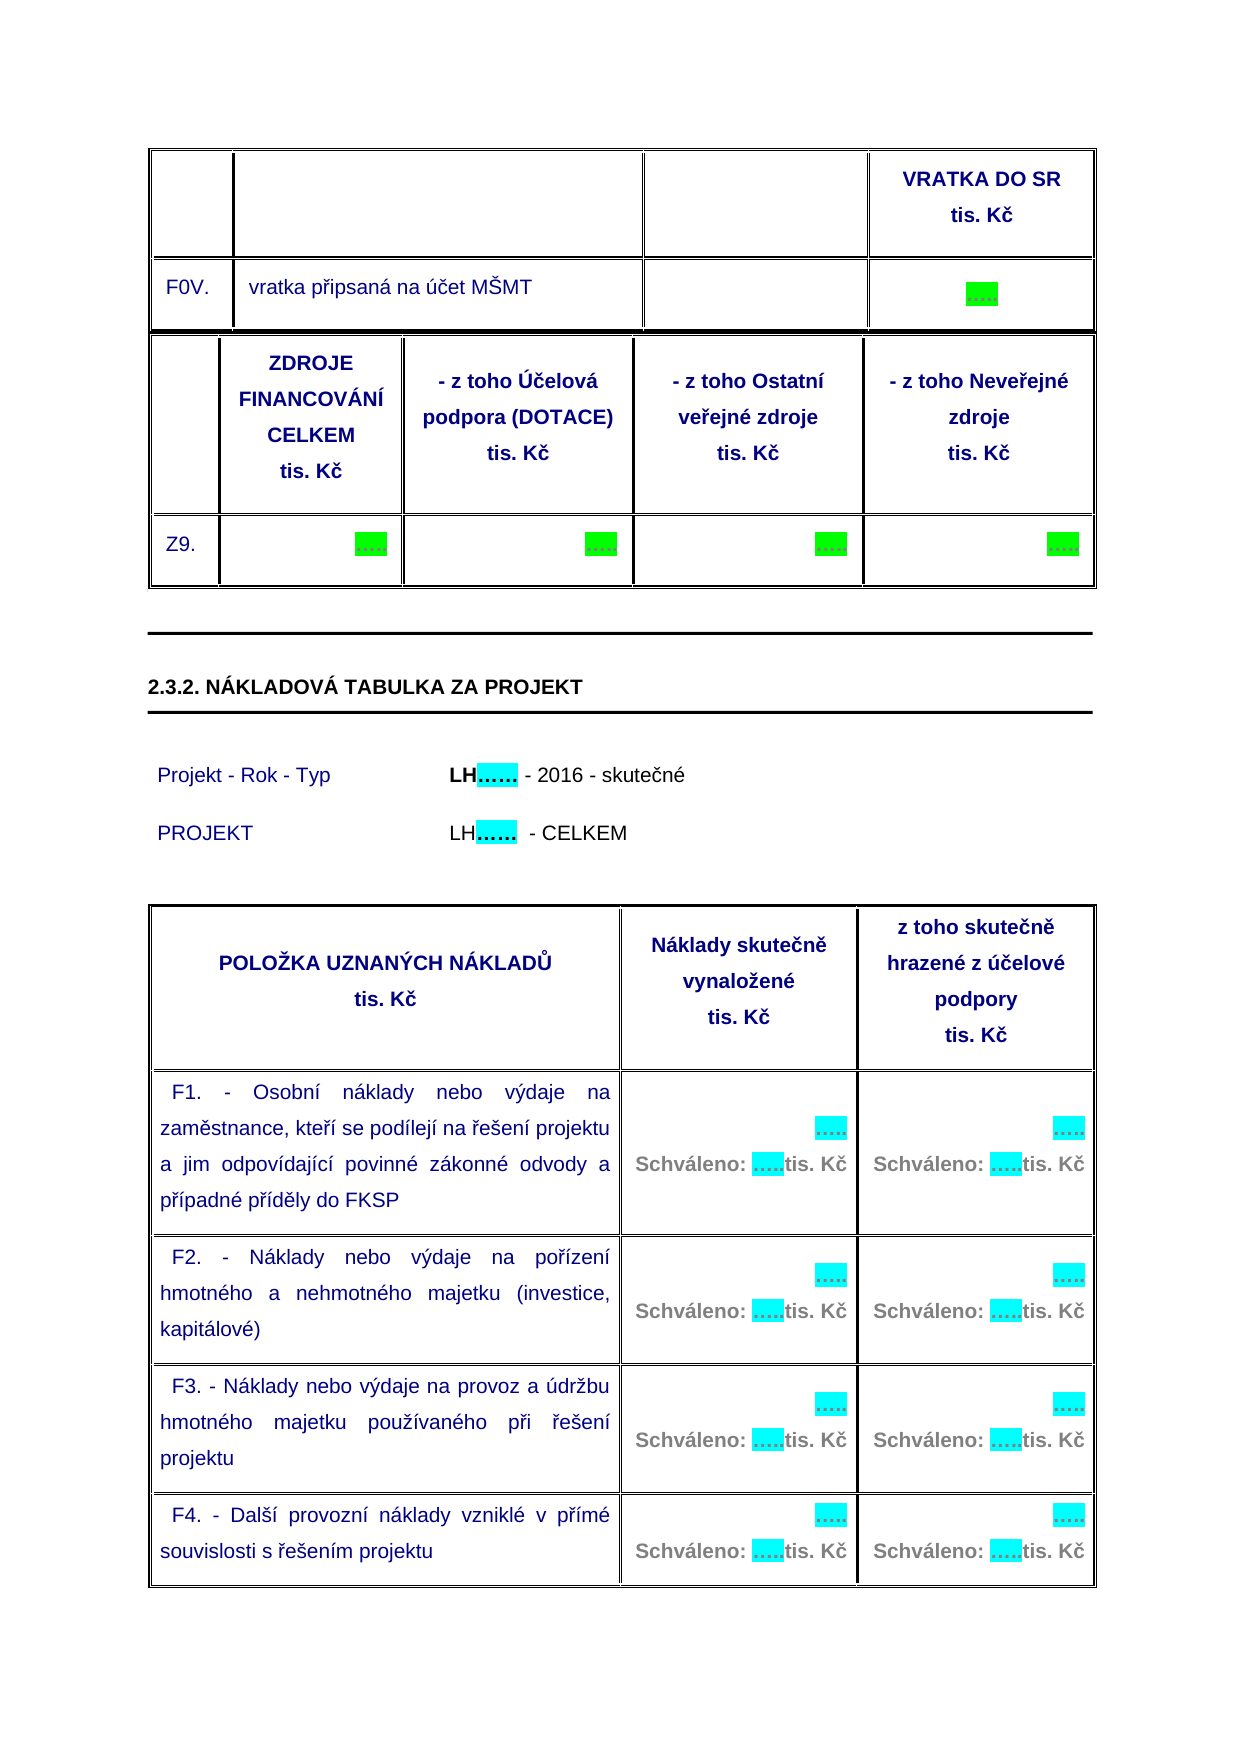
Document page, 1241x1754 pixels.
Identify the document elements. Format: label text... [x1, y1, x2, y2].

table_cell Z9. [150, 513, 219, 585]
table_cell LH…… - CELKEM [432, 811, 1093, 868]
table_cell ….. [633, 516, 863, 585]
table_header [152, 334, 219, 513]
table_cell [621, 1495, 857, 1584]
table_cell vratka připsaná na účet MŠMT [233, 260, 644, 329]
table_header [644, 151, 868, 256]
table_cell ….. [403, 516, 633, 585]
table_cell ….. Schváleno: …..tis. Kč [622, 1072, 856, 1234]
table_header z toho skutečně hrazené z účelové podpory tis. Kč [857, 907, 1093, 1069]
table_cell [644, 260, 868, 329]
table_header - z toho Účelová podpora (DOTACE) tis. Kč [403, 334, 633, 513]
table_cell ….. [219, 513, 403, 585]
table_header VRATKA DO SR tis. Kč [869, 151, 1093, 256]
table_cell ….. Schváleno: …..tis. Kč [622, 1366, 856, 1492]
table_cell ….. [869, 256, 1094, 329]
table_header LH…… - 2016 - skutečné [432, 754, 1093, 811]
table_cell ….. Schváleno: …..tis. Kč [622, 1237, 856, 1363]
table_cell PROJEKT [148, 811, 432, 868]
table_header Projekt - Rok - Typ [148, 754, 432, 811]
table_cell ….. Schváleno: …..tis. Kč [857, 1363, 1095, 1492]
table_cell ….. Schváleno: …..tis. Kč [857, 1234, 1095, 1363]
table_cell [857, 1492, 1095, 1584]
table_cell F3. - Náklady nebo výdaje na provoz a údržbu hmotného majetku používaného při řešení projektu [150, 1363, 621, 1492]
text 2.3.2. NÁKLADOVÁ TABULKA ZA PROJEKT [148, 675, 1093, 699]
table_cell F0V. [152, 256, 233, 329]
table_cell ….. Schváleno: …..tis. Kč [857, 1069, 1095, 1234]
table_header Náklady skutečně vynaložené tis. Kč [621, 906, 857, 1069]
table_header - z toho Neveřejné zdroje tis. Kč [863, 336, 1093, 513]
table_header [150, 149, 233, 256]
table_header POLOŽKA UZNANÝCH NÁKLADŮ tis. Kč [152, 907, 621, 1069]
table_cell ….. [863, 513, 1095, 585]
table_header ZDROJE FINANCOVÁNÍ CELKEM tis. Kč [219, 334, 403, 513]
table_cell F2. - Náklady nebo výdaje na pořízení hmotného a nehmotného majetku (investice, kapitálové) [150, 1234, 621, 1363]
table_header [233, 151, 644, 256]
table_cell F1. - Osobní náklady nebo výdaje na zaměstnance, kteří se podílejí na řešení projektu a jim odpovídající povinné zákonné odvody a případné příděly do FKSP [150, 1069, 621, 1234]
table_header - z toho Ostatní veřejné zdroje tis. Kč [633, 334, 863, 513]
table_cell F4. - Další provozní náklady vzniklé v přímé souvislosti s řešením projektu [150, 1492, 621, 1584]
